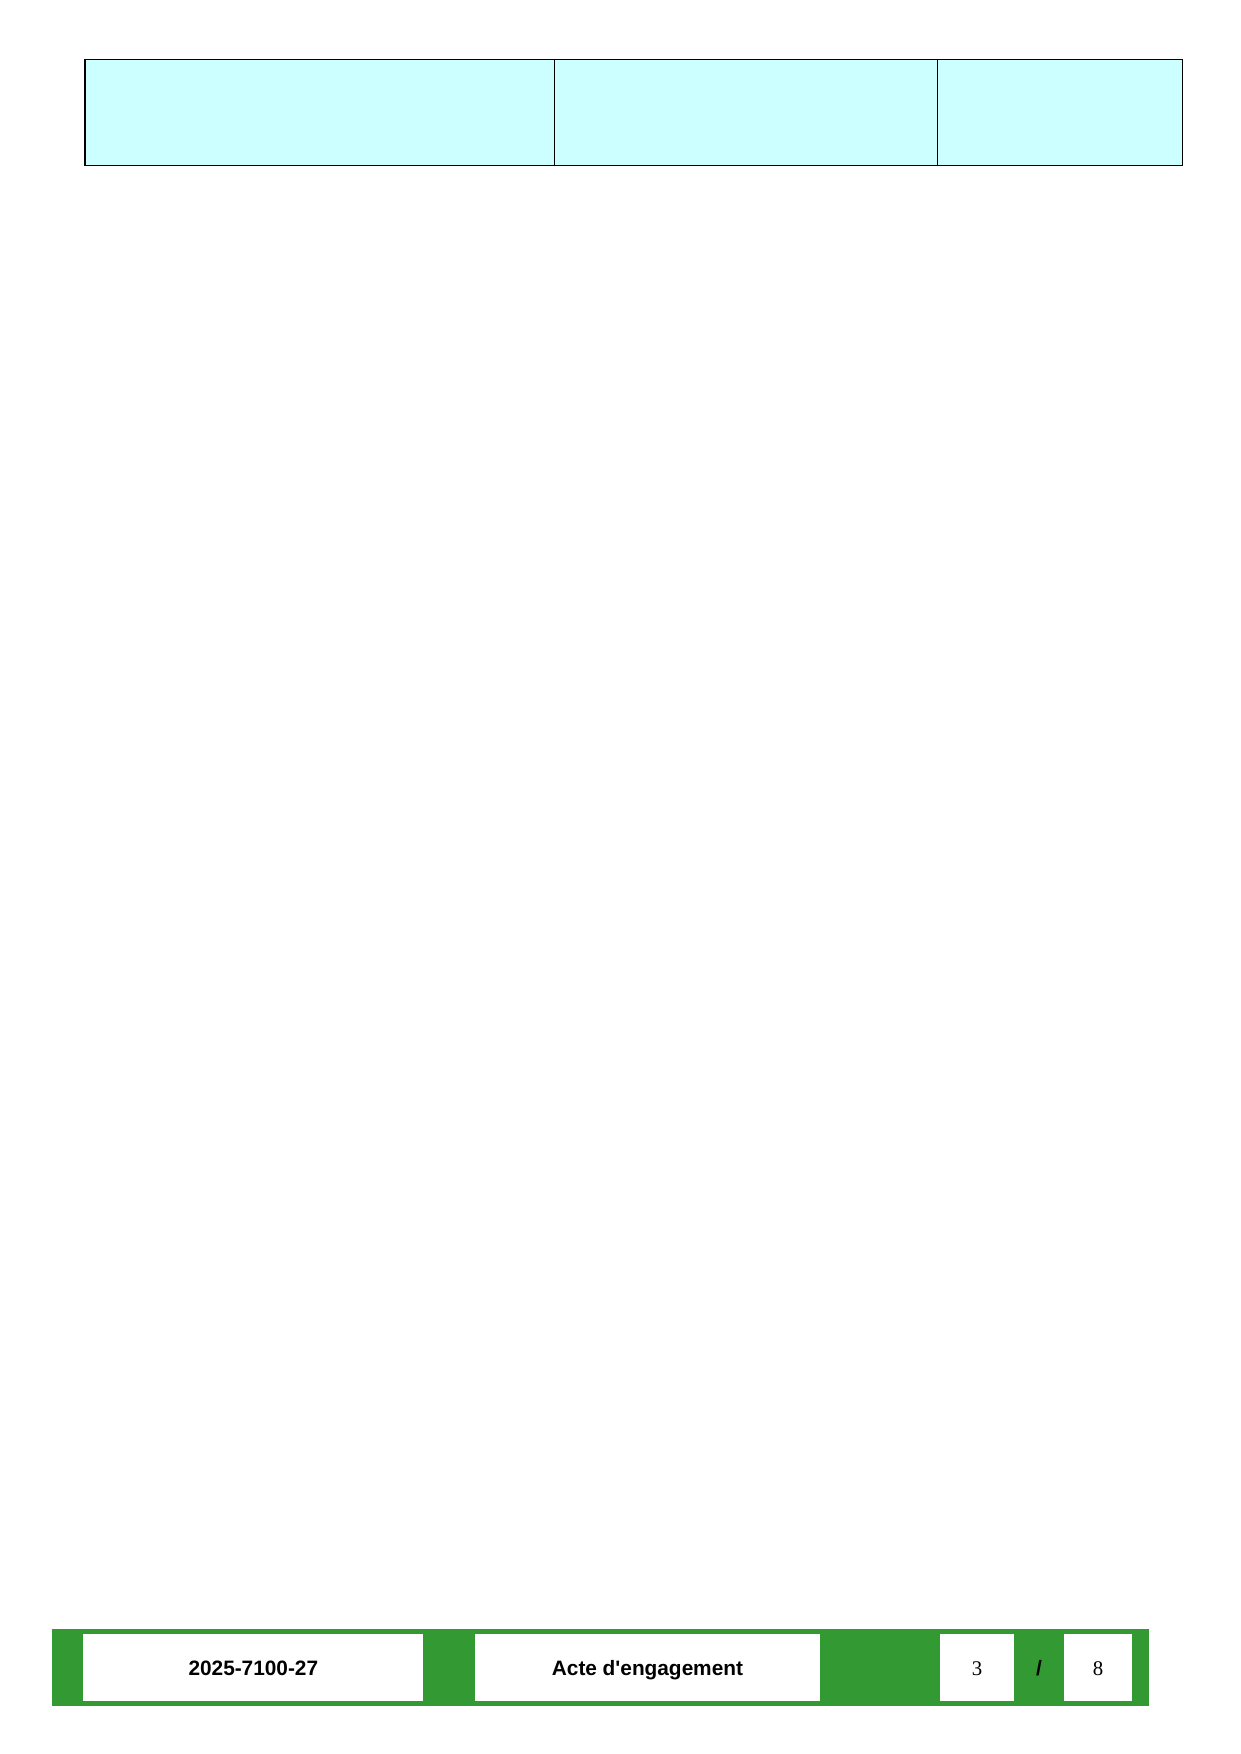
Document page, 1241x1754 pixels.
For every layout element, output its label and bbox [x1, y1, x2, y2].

table_cell [938, 60, 1182, 165]
table_cell [86, 60, 554, 165]
table_cell [555, 60, 937, 165]
